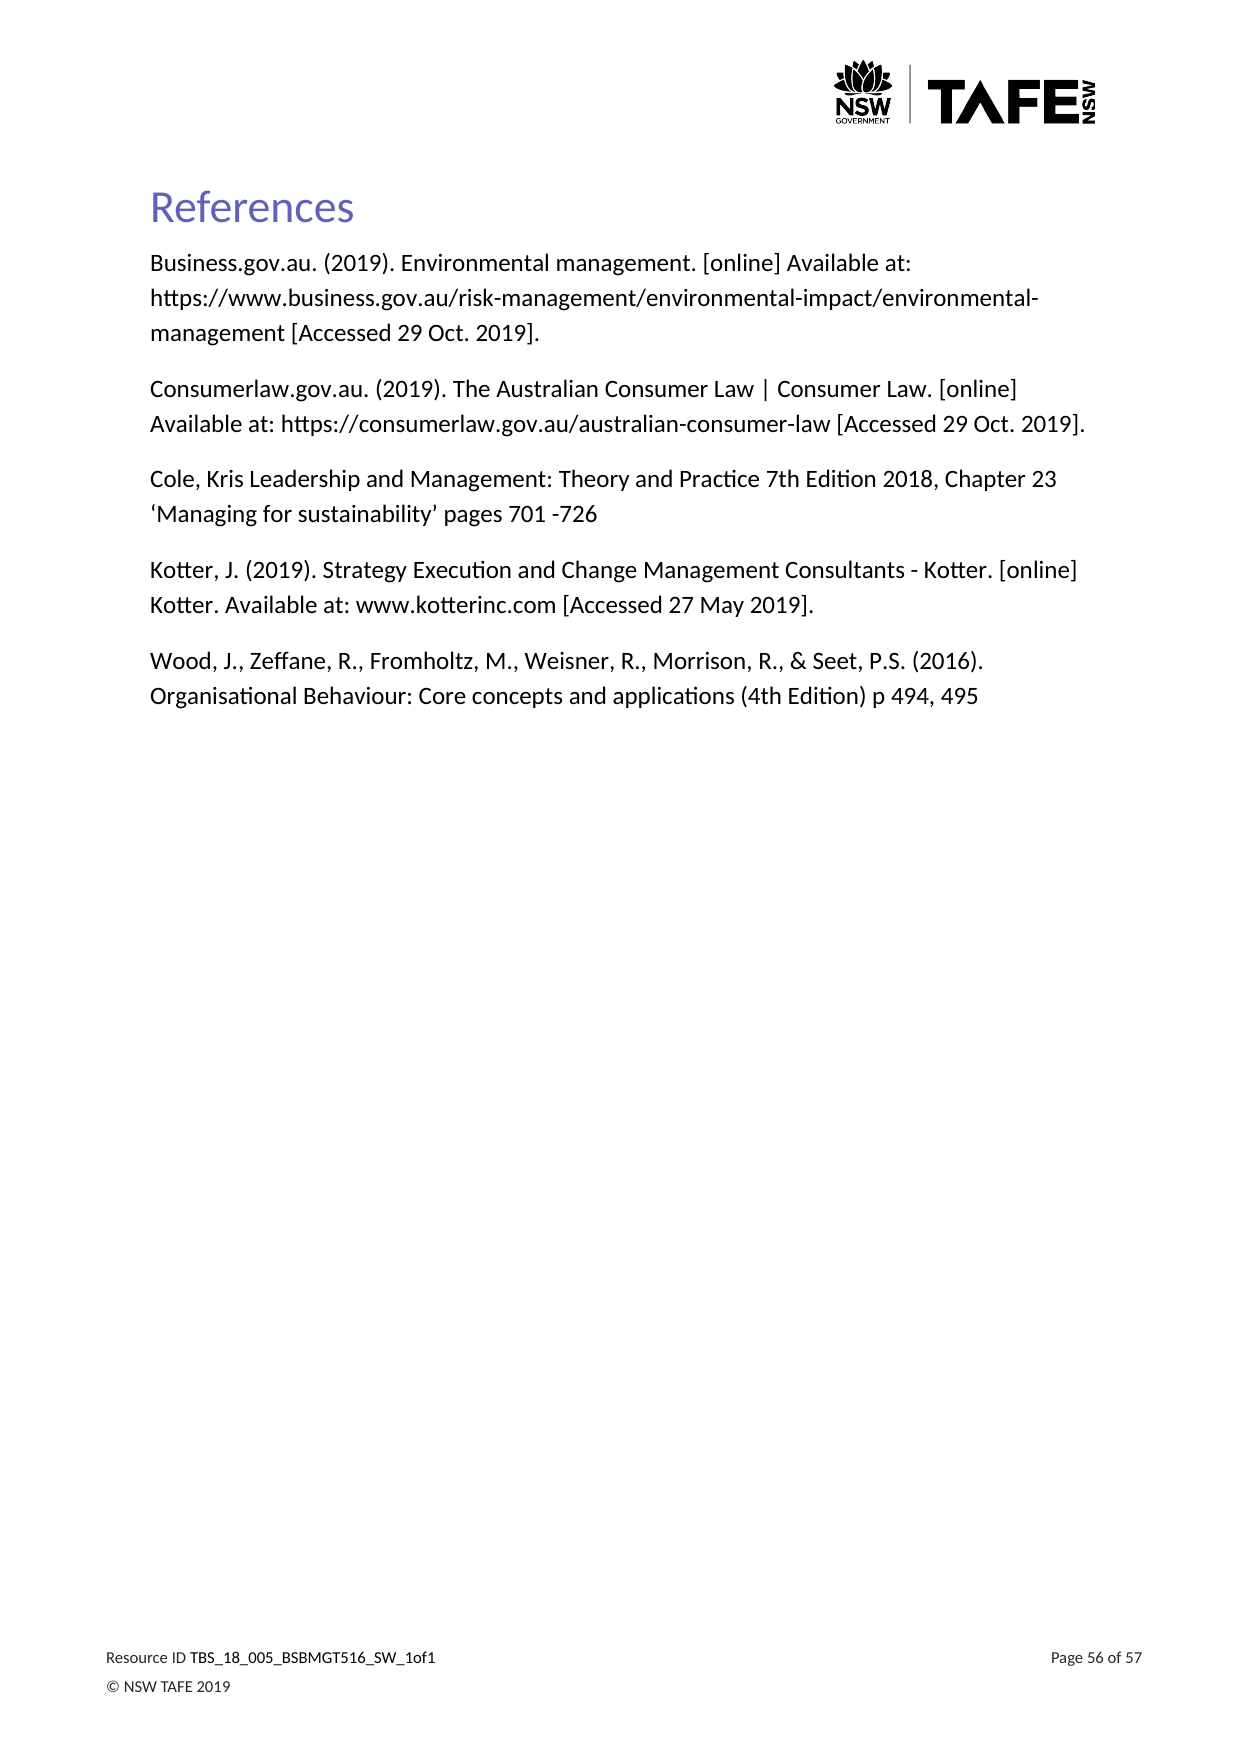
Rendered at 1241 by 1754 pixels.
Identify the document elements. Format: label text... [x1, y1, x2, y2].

picture [834, 59, 1095, 125]
text Cole, Kris Leadership and Management: Theory and Practice 7th Edition 2018, Chapter 23 ‘Managing for sustainability’ pages 701 -726 [150, 464, 1090, 529]
text Business.gov.au. (2019). Environmental management. [online] Available at: https://www.business.gov.au/risk-management/environmental-impact/environmental-management [Accessed 29 Oct. 2019]. [150, 247, 1090, 347]
text Wood, J., Zeffane, R., Fromholtz, M., Weisner, R., Morrison, R., & Seet, P.S. (2016). Organisational Behaviour: Core concepts and applications (4th Edition) p 494, 495 [150, 645, 1090, 711]
subtitle References [150, 172, 1090, 234]
text Consumerlaw.gov.au. (2019). The Australian Consumer Law | Consumer Law. [online] Available at: https://consumerlaw.gov.au/australian-consumer-law [Accessed 29 Oct. 2019]. [150, 373, 1090, 438]
text Kotter, J. (2019). Strategy Execution and Change Management Consultants - Kotter. [online] Kotter. Available at: www.kotterinc.com [Accessed 27 May 2019]. [150, 554, 1090, 620]
